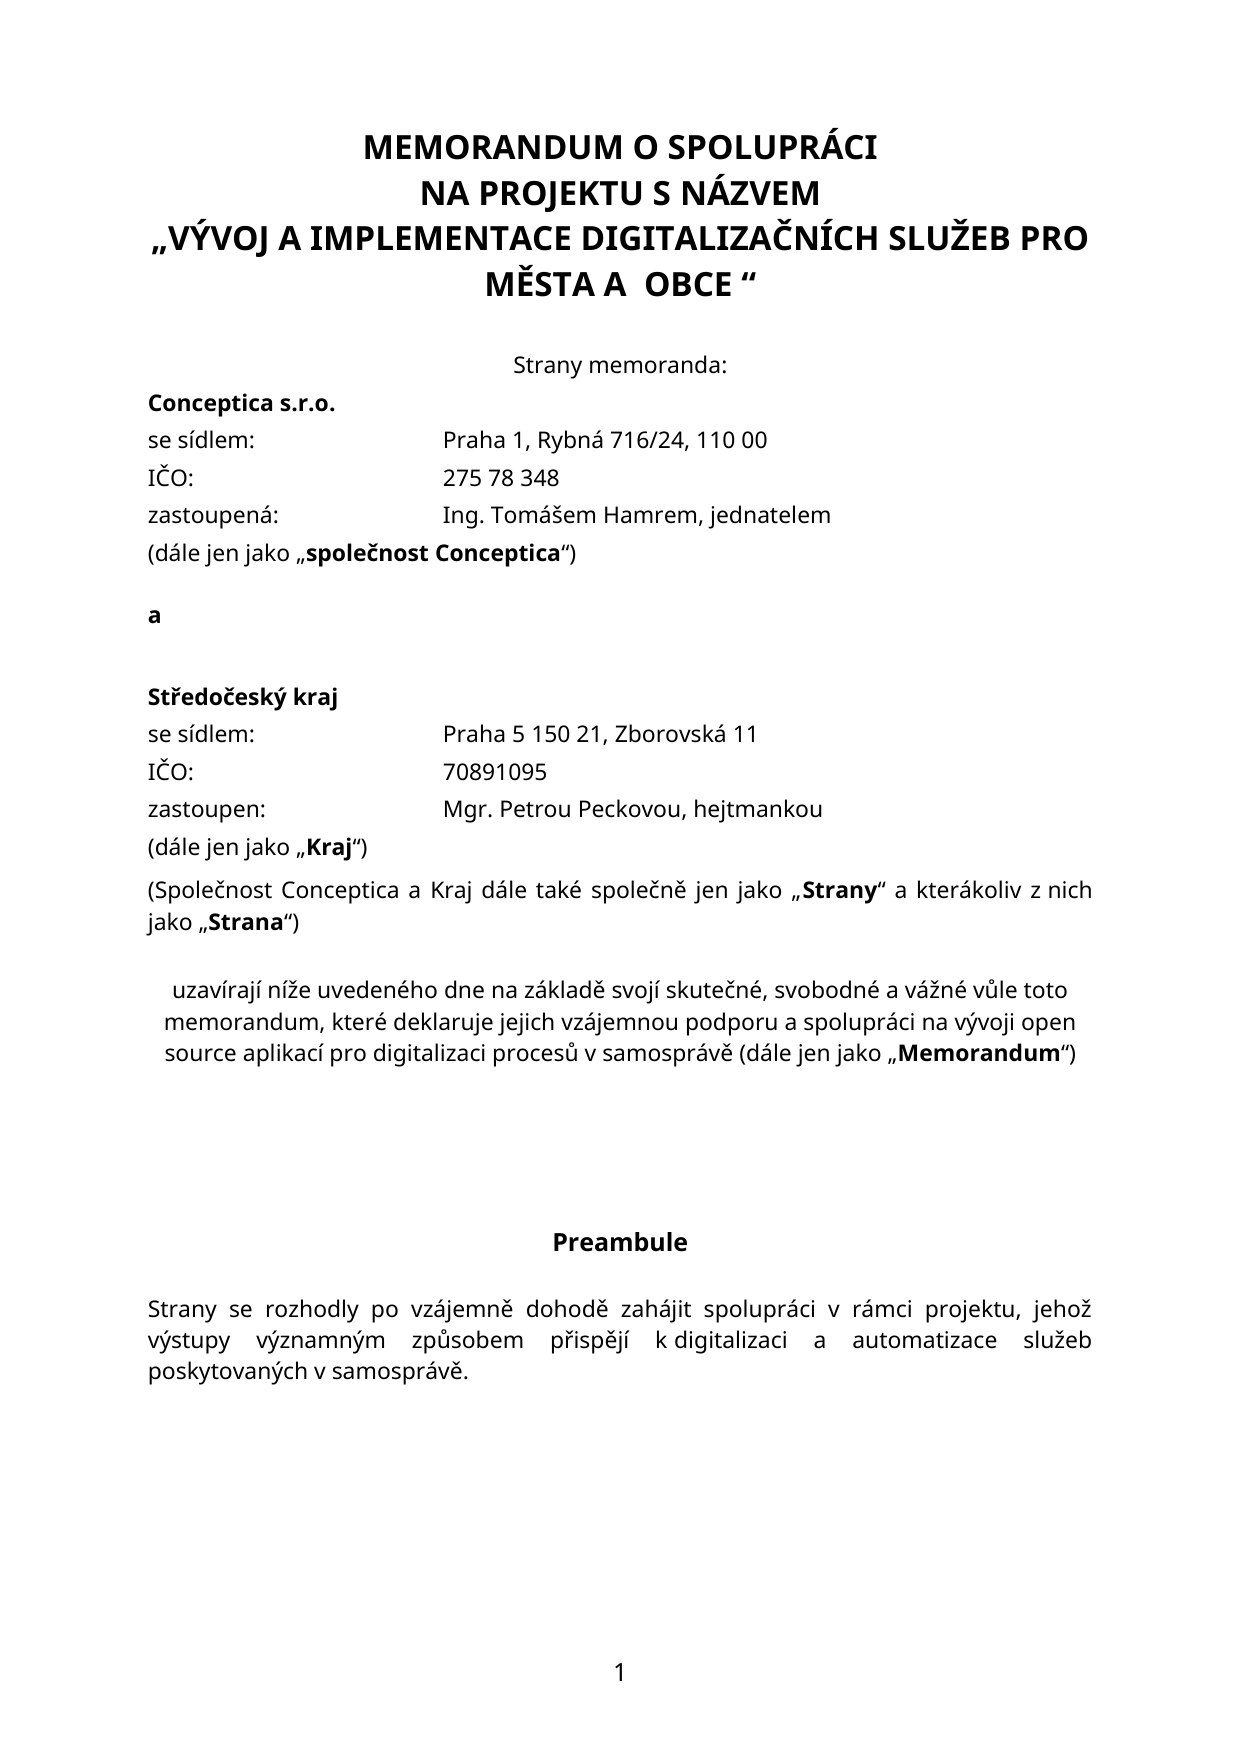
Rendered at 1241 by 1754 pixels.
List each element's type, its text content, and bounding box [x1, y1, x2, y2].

text uzavírají níže uvedeného dne na základě svojí skutečné, svobodné a vážné vůle toto memorandum, které deklaruje jejich vzájemnou podporu a spolupráci na vývoji open source aplikací pro digitalizaci procesů v samosprávě (dále jen jako „Memorandum“) [148, 974, 1092, 1068]
text zastoupená: Ing. Tomášem Hamrem, jednatelem [148, 499, 1092, 531]
text zastoupen: Mgr. Petrou Peckovou, hejtmankou [148, 793, 1092, 824]
text Memorandum o spolupráci [148, 124, 1092, 169]
text a [148, 599, 1092, 631]
text IČO: 275 78 348 [148, 462, 1092, 493]
text (dále jen jako „společnost Conceptica“) [148, 537, 1092, 568]
text se sídlem: Praha 5 150 21, Zborovská 11 [148, 718, 1092, 749]
text „Vývoj a implementace digitalizačních služeb pro města a obce “ [148, 215, 1092, 306]
text IČO: 70891095 [148, 756, 1092, 787]
text NA projektu S NÁZVEM [148, 169, 1092, 215]
text Středočeský kraj [148, 681, 1092, 712]
text (Společnost Conceptica a Kraj dále také společně jen jako „Strany“ a kterákoliv z nich jako „Strana“) [148, 874, 1092, 937]
text se sídlem: Praha 1, Rybná 716/24, 110 00 [148, 424, 1092, 456]
text Conceptica s.r.o. [148, 387, 1092, 418]
text (dále jen jako „Kraj“) [148, 831, 1092, 862]
text Strany se rozhodly po vzájemně dohodě zahájit spolupráci v rámci projektu, jehož výstupy významným způsobem přispějí k digitalizaci a automatizace služeb poskytovaných v samosprávě. [148, 1293, 1092, 1386]
text Strany memoranda: [148, 349, 1092, 381]
text Preambule [148, 1224, 1092, 1258]
